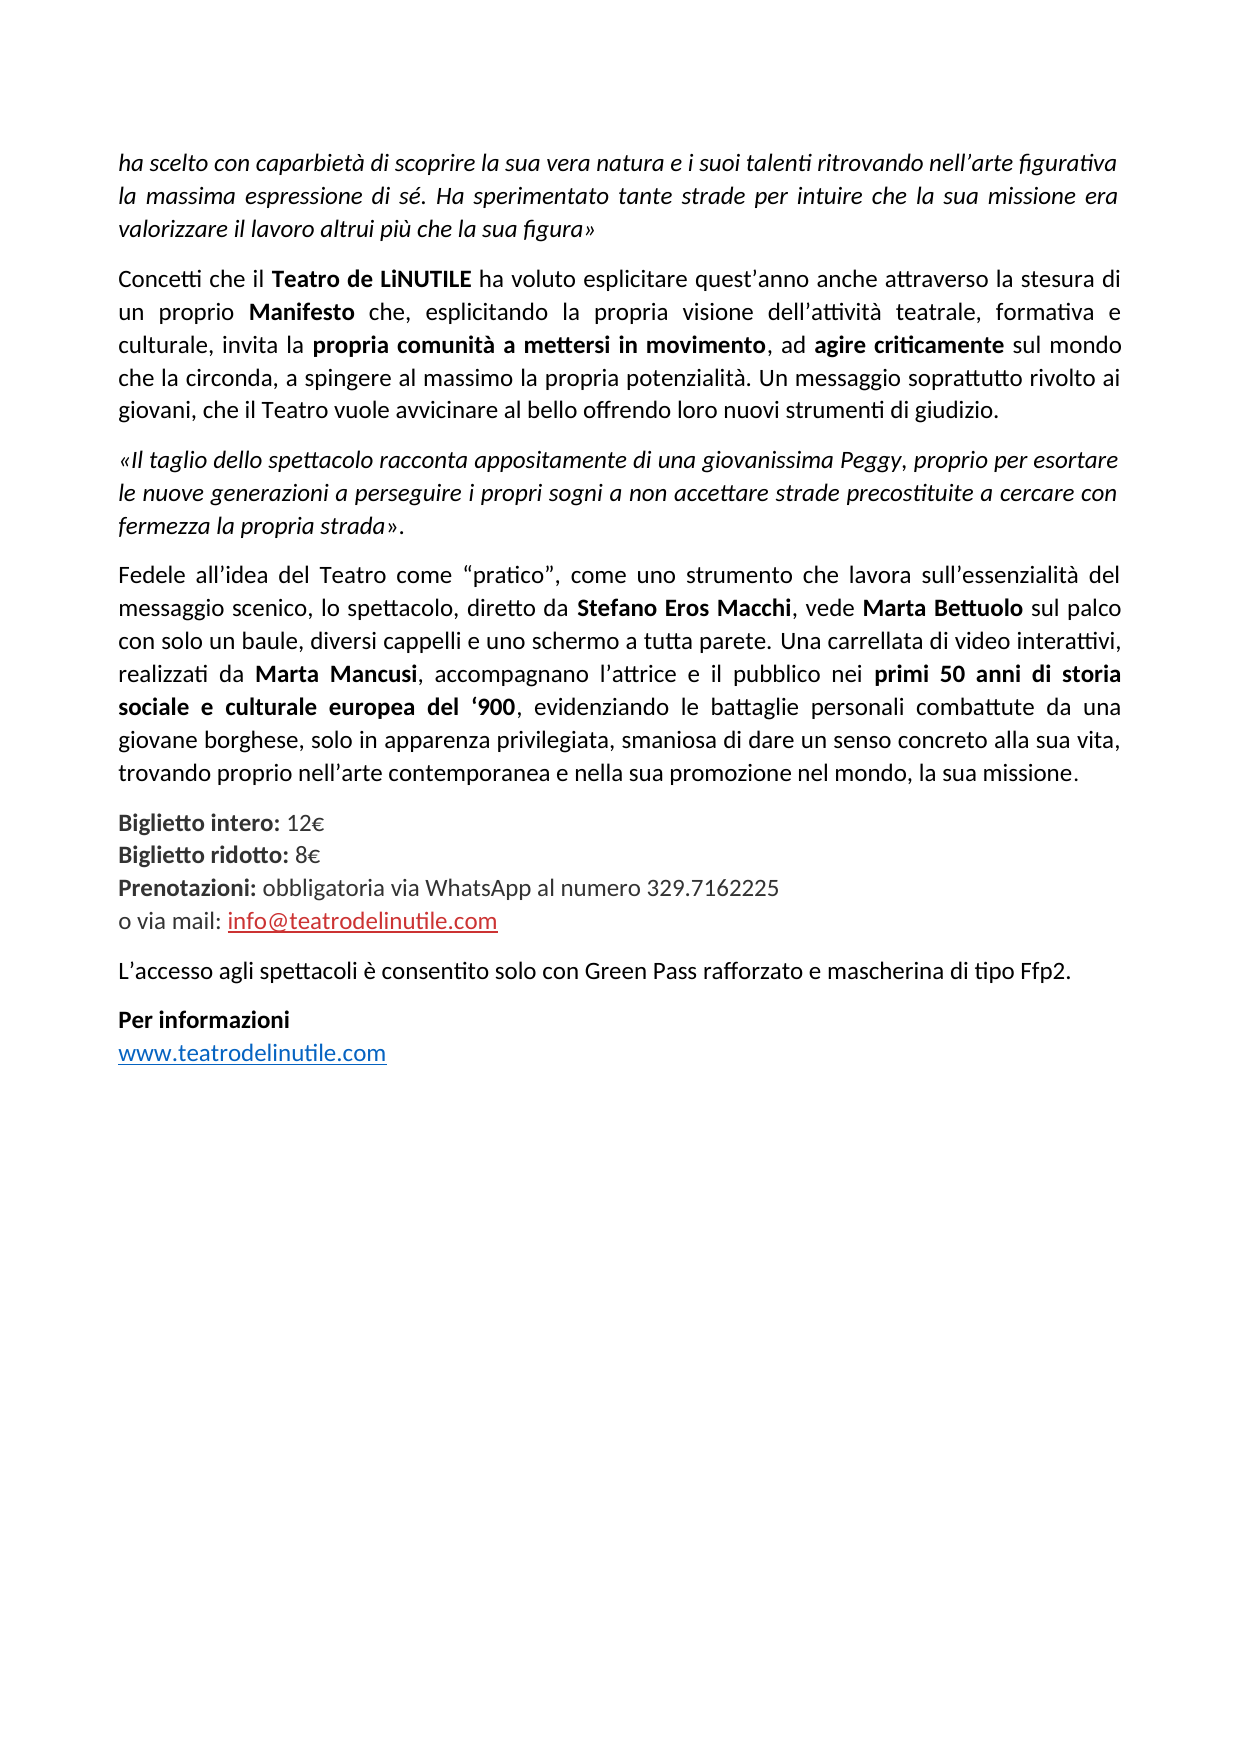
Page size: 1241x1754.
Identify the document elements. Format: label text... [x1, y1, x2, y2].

text L’accesso agli spettacoli è consentito solo con Green Pass rafforzato e mascherina di tipo Ffp2. [118, 955, 1122, 986]
text Fedele all’idea del Teatro come “pratico”, come uno strumento che lavora sull’essenzialità del messaggio scenico, lo spettacolo, diretto da Stefano Eros Macchi, vede Marta Bettuolo sul palco con solo un baule, diversi cappelli e uno schermo a tutta parete. Una carrellata di video interattivi, realizzati da Marta Mancusi, accompagnano l’attrice e il pubblico nei primi 50 anni di storia sociale e culturale europea del ‘900, evidenziando le battaglie personali combattute da una giovane borghese, solo in apparenza privilegiata, smaniosa di dare un senso concreto alla sua vita, trovando proprio nell’arte contemporanea e nella sua promozione nel mondo, la sua missione. [118, 560, 1122, 788]
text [118, 148, 1122, 244]
text Per informazioni www.teatrodelinutile.com [118, 1005, 1122, 1068]
text «Il taglio dello spettacolo racconta appositamente di una giovanissima Peggy, proprio per esortare le nuove generazioni a perseguire i propri sogni a non accettare strade precostituite a cercare con fermezza la propria strada». [118, 444, 1122, 541]
text Concetti che il Teatro de LiNUTILE ha voluto esplicitare quest’anno anche attraverso la stesura di un proprio Manifesto che, esplicitando la propria visione dell’attività teatrale, formativa e culturale, invita la propria comunità a mettersi in movimento, ad agire criticamente sul mondo che la circonda, a spingere al massimo la propria potenzialità. Un messaggio soprattutto rivolto ai giovani, che il Teatro vuole avvicinare al bello offrendo loro nuovi strumenti di giudizio. [118, 263, 1122, 425]
text Biglietto intero: 12€ Biglietto ridotto: 8€ Prenotazioni: obbligatoria via WhatsApp al numero 329.7162225 o via mail: info@teatrodelinutile.com [118, 807, 1122, 936]
